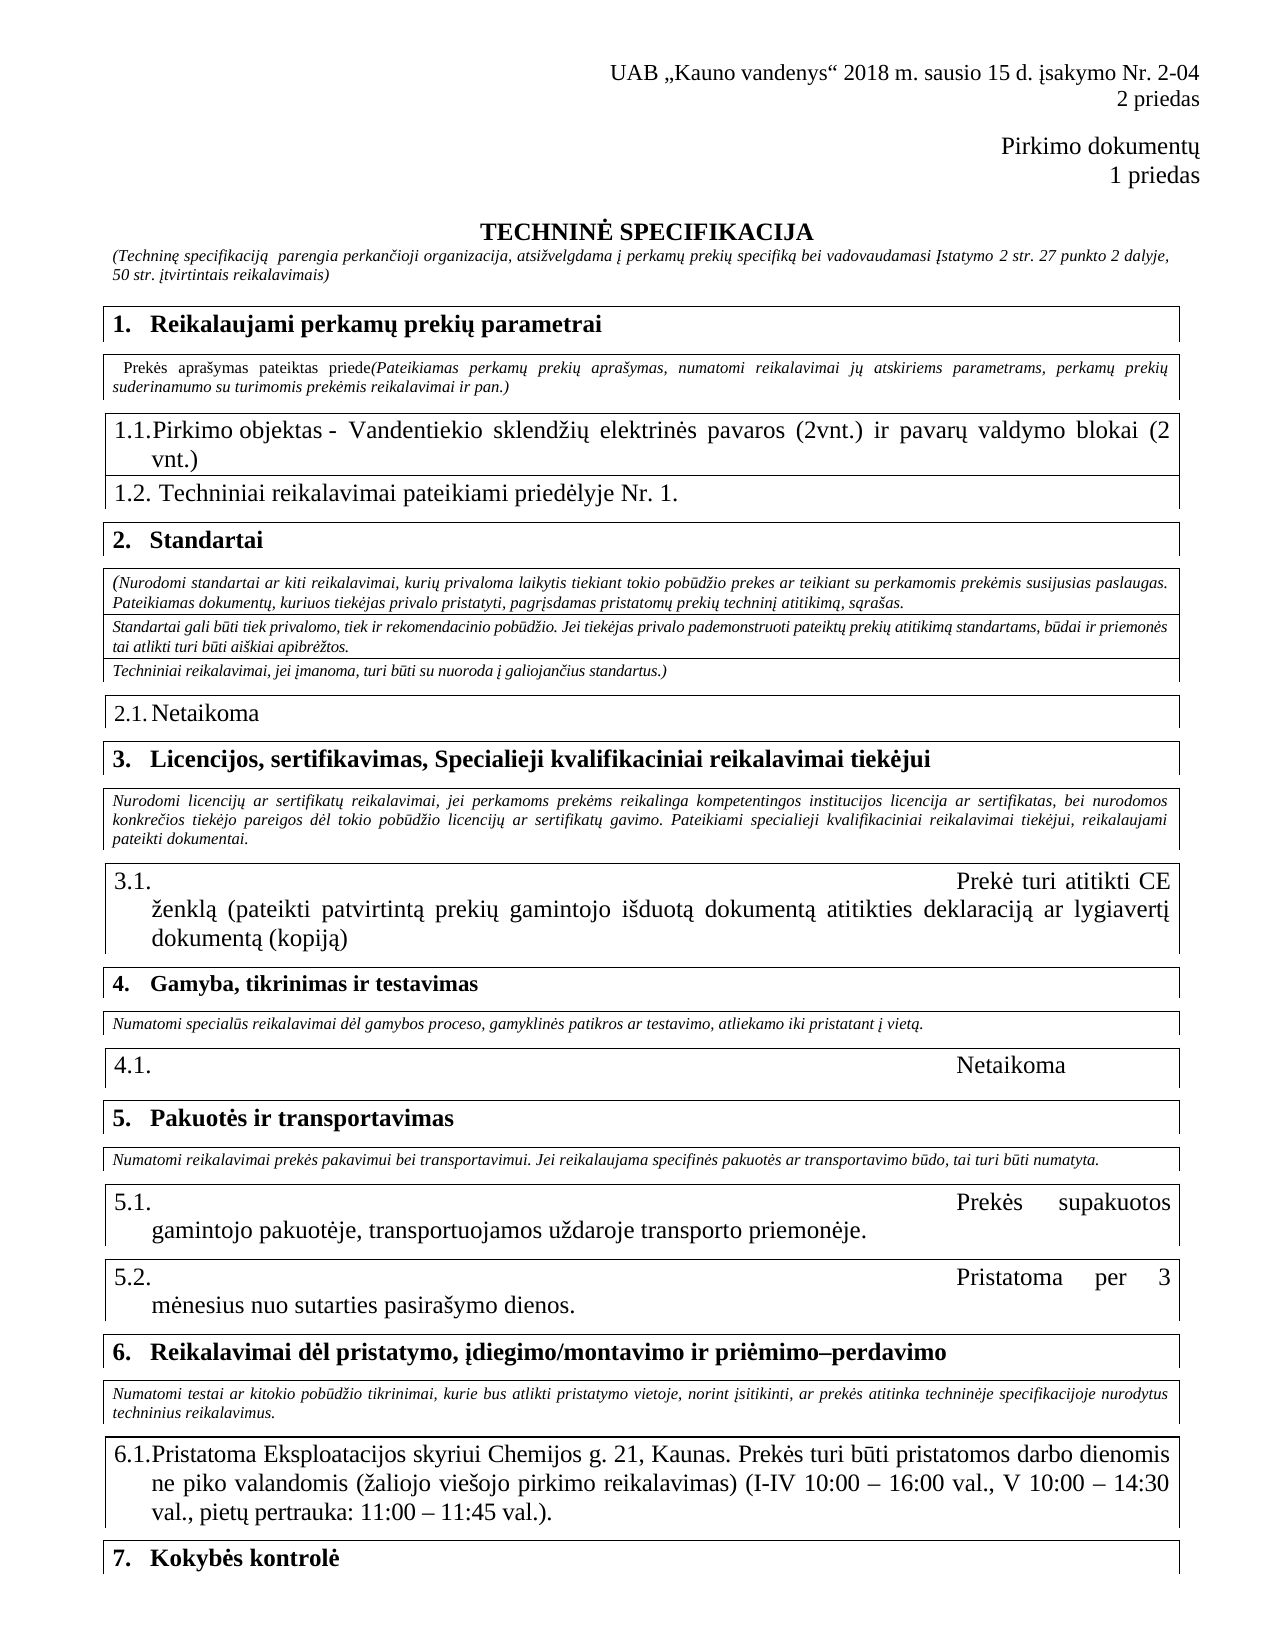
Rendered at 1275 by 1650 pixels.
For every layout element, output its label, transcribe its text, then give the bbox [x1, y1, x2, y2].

text Numatomi specialūs reikalavimai dėl gamybos proceso, gamyklinės patikros ar testavimo, atliekamo iki pristatant į vietą. [104, 1012, 1179, 1035]
list Reikalaujami perkamų prekių parametrai [104, 307, 1179, 342]
list Reikalavimai dėl pristatymo, įdiegimo/montavimo ir priėmimo–perdavimo [104, 1335, 1179, 1368]
text Numatomi reikalavimai prekės pakavimui bei transportavimui. Jei reikalaujama specifinės pakuotės ar transportavimo būdo, tai turi būti numatyta. [104, 1148, 1179, 1171]
list Netaikoma [106, 1049, 1179, 1088]
text (Nurodomi standartai ar kiti reikalavimai, kurių privaloma laikytis tiekiant tokio pobūdžio prekes ar teikiant su perkamomis prekėmis susijusias paslaugas. Pateikiamas dokumentų, kuriuos tiekėjas privalo pristatyti, pagrįsdamas pristatomų prekių techninį atitikimą, sąrašas. [104, 569, 1179, 614]
text (Techninę specifikaciją parengia perkančioji organizacija, atsižvelgdama į perkamų prekių specifiką bei vadovaudamasi Įstatymo 2 str. 27 punkto 2 dalyje, 50 str. įtvirtintais reikalavimais) [112, 246, 1171, 284]
list Netaikoma [106, 696, 1179, 728]
text Pirkimo dokumentų [412, 131, 1200, 160]
list Standartai [104, 523, 1179, 556]
text TECHNINĖ SPECIFIKACIJA [94, 217, 1200, 246]
text 1 priedas [606, 160, 1200, 188]
list Prekės supakuotos gamintojo pakuotėje, transportuojamos uždaroje transporto priemonėje. [106, 1185, 1179, 1246]
list Prekė turi atitikti CE ženklą (pateikti patvirtintą prekių gamintojo išduotą dokumentą atitikties deklaraciją ar lygiavertį dokumentą (kopiją) [106, 864, 1179, 954]
list Gamyba, tikrinimas ir testavimas [104, 968, 1179, 998]
text Prekės aprašymas pateiktas priede(Pateikiamas perkamų prekių aprašymas, numatomi reikalavimai jų atskiriems parametrams, perkamų prekių suderinamumo su turimomis prekėmis reikalavimai ir pan.) [104, 355, 1179, 400]
list Pristatoma per 3 mėnesius nuo sutarties pasirašymo dienos. [106, 1260, 1179, 1321]
list Pirkimo objektas - Vandentiekio sklendžių elektrinės pavaros (2vnt.) ir pavarų valdymo blokai (2 vnt.) [106, 414, 1179, 475]
text Techniniai reikalavimai, jei įmanoma, turi būti su nuoroda į galiojančius standartus.) [104, 659, 1179, 682]
text Standartai gali būti tiek privalomo, tiek ir rekomendacinio pobūdžio. Jei tiekėjas privalo pademonstruoti pateiktų prekių atitikimą standartams, būdai ir priemonės tai atlikti turi būti aiškiai apibrėžtos. [104, 615, 1179, 658]
list Licencijos, sertifikavimas, Specialieji kvalifikaciniai reikalavimai tiekėjui [104, 742, 1179, 775]
list Pakuotės ir transportavimas [104, 1101, 1179, 1134]
list Pristatoma Eksploatacijos skyriui Chemijos g. 21, Kaunas. Prekės turi būti pristatomos darbo dienomis ne piko valandomis (žaliojo viešojo pirkimo reikalavimas) (I-IV 10:00 – 16:00 val., V 10:00 – 14:30 val., pietų pertrauka: 11:00 – 11:45 val.). [106, 1438, 1179, 1528]
text Numatomi testai ar kitokio pobūdžio tikrinimai, kurie bus atlikti pristatymo vietoje, norint įsitikinti, ar prekės atitinka techninėje specifikacijoje nurodytus techninius reikalavimus. [104, 1381, 1179, 1424]
list Techniniai reikalavimai pateikiami priedėlyje Nr. 1. [106, 476, 1179, 509]
list Kokybės kontrolė [104, 1541, 1179, 1574]
text Nurodomi licencijų ar sertifikatų reikalavimai, jei perkamoms prekėms reikalinga kompetentingos institucijos licencija ar sertifikatas, bei nurodomos konkrečios tiekėjo pareigos dėl tokio pobūdžio licencijų ar sertifikatų gavimo. Pateikiami specialieji kvalifikaciniai reikalavimai tiekėjui, reikalaujami pateikti dokumentai. [104, 789, 1179, 850]
